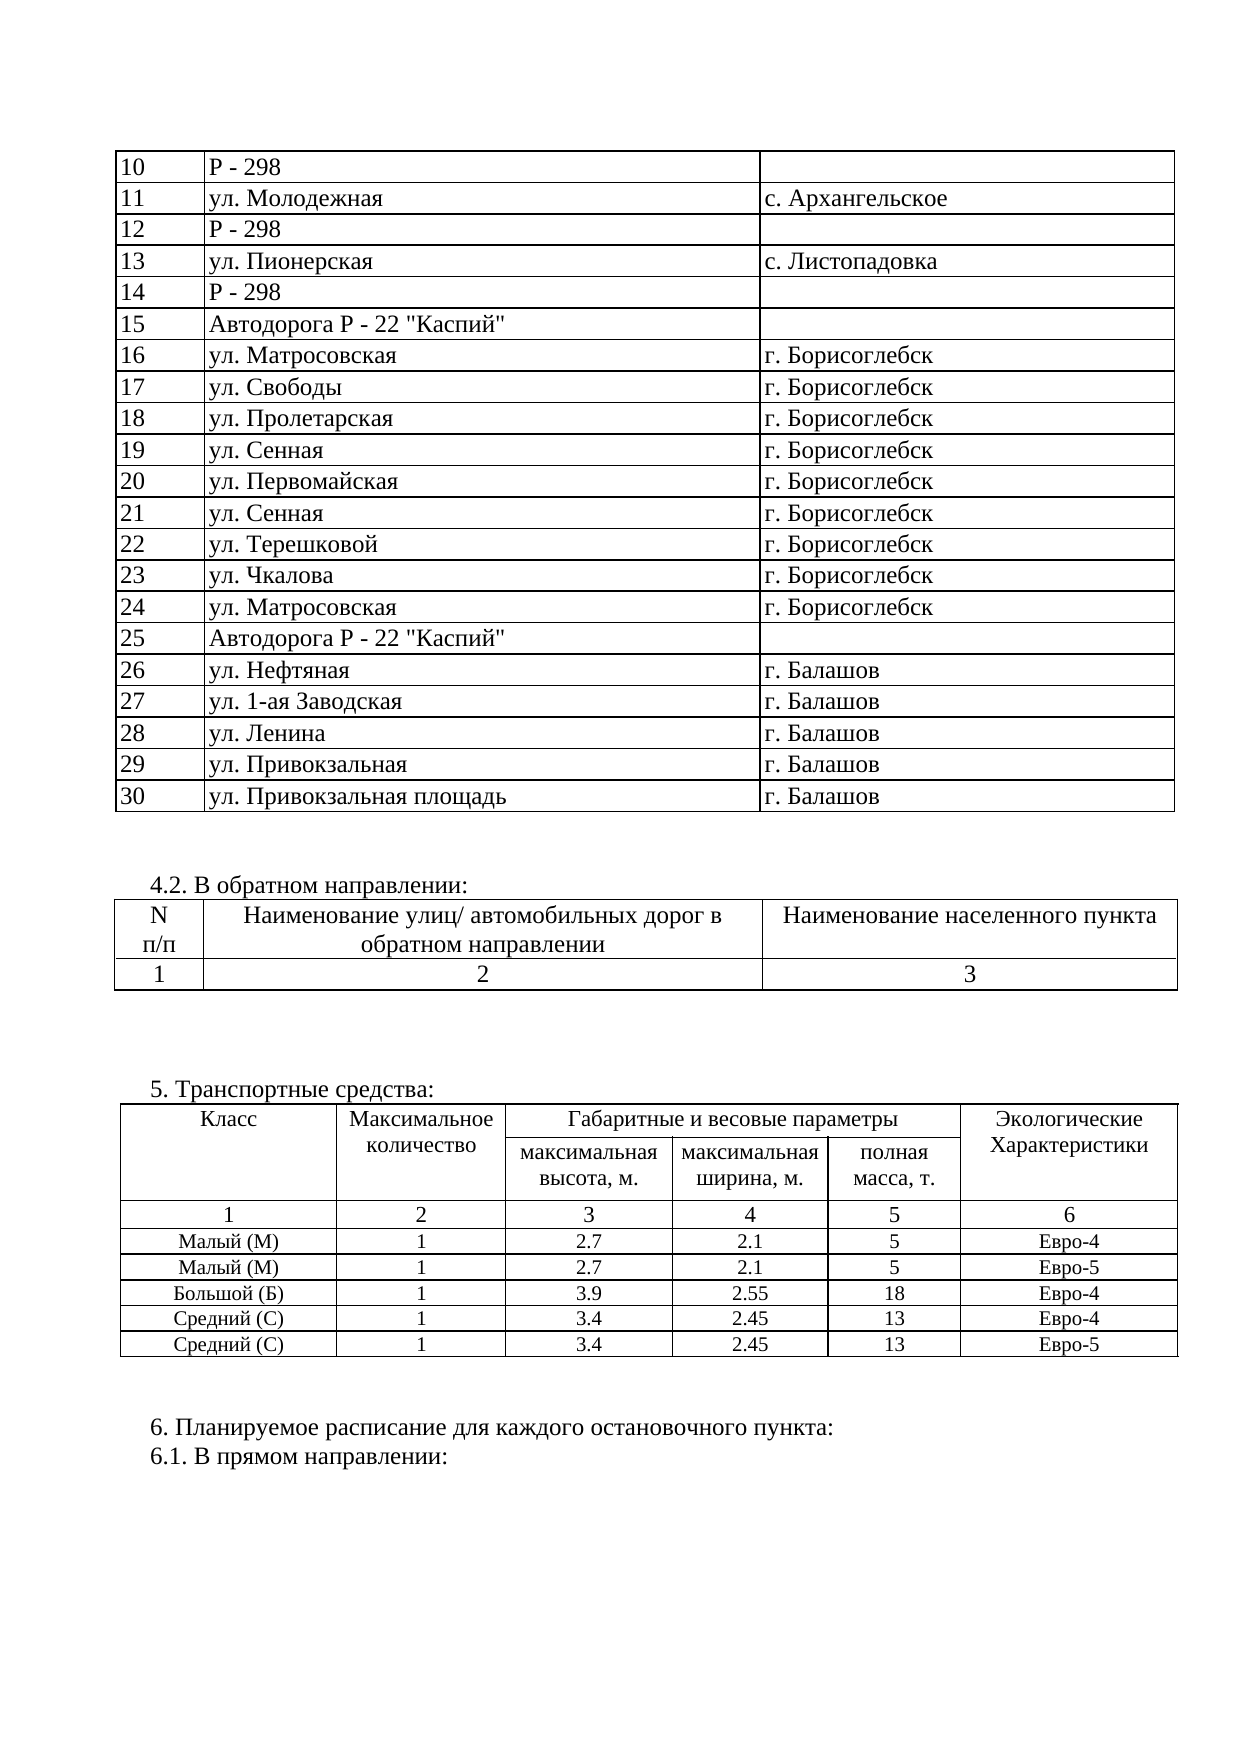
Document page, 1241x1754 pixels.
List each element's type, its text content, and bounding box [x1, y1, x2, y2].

table_cell ул. Матросовская [205, 340, 759, 370]
table_cell [761, 623, 1174, 653]
table_cell г. Балашов [761, 718, 1174, 748]
table_cell 3.9 [506, 1281, 672, 1304]
table_cell 1 [121, 1201, 336, 1228]
table_header Максимальное количество [337, 1105, 505, 1200]
table_cell 28 [117, 718, 204, 748]
table_cell 1 [337, 1229, 505, 1253]
table_header Экологические Характеристики [961, 1105, 1177, 1200]
table_cell г. Борисоглебск [761, 466, 1174, 496]
table_cell 19 [117, 435, 204, 464]
table_cell ул. 1-ая Заводская [205, 686, 759, 716]
table_cell Малый (М) [121, 1255, 336, 1279]
table_cell Средний (С) [121, 1306, 336, 1330]
table_cell ул. Молодежная [205, 183, 759, 213]
table_cell 3.4 [506, 1306, 672, 1330]
table_cell [761, 277, 1174, 307]
table_cell ул. Терешковой [205, 529, 759, 559]
table_cell Автодорога Р - 22 "Каспий" [205, 309, 759, 339]
table_cell ул. Ленина [205, 718, 759, 748]
table_cell Евро-5 [961, 1332, 1177, 1356]
table_cell 1 [115, 959, 203, 989]
table_cell Р - 298 [205, 277, 759, 307]
table_cell ул. Сенная [205, 435, 759, 464]
table_cell 2 [337, 1201, 505, 1228]
table_cell ул. Привокзальная площадь [205, 781, 759, 811]
table_cell 1 [337, 1332, 505, 1356]
table_cell г. Балашов [761, 655, 1174, 685]
table_cell 22 [117, 529, 204, 559]
table_cell 17 [117, 372, 204, 402]
table_cell 16 [117, 340, 204, 370]
table_cell 14 [117, 277, 204, 307]
table_cell 5 [829, 1255, 960, 1279]
table_cell Евро-4 [961, 1281, 1177, 1304]
table_cell [761, 309, 1174, 339]
table_cell 2.45 [673, 1306, 827, 1330]
table_cell максимальная ширина, м. [673, 1138, 827, 1200]
table_cell 23 [117, 561, 204, 590]
table_cell 13 [117, 246, 204, 276]
table_cell 27 [117, 686, 204, 716]
table_cell г. Борисоглебск [761, 403, 1174, 433]
table_cell 2.1 [673, 1229, 827, 1253]
table_cell Евро-4 [961, 1306, 1177, 1330]
table_cell полная масса, т. [829, 1138, 960, 1200]
table_cell 25 [117, 623, 204, 653]
table_cell Евро-4 [961, 1229, 1177, 1253]
table_cell 1 [337, 1255, 505, 1279]
text 5. Транспортные средства: [150, 1074, 1090, 1103]
table_cell с. Архангельское [761, 183, 1174, 213]
table_cell Большой (Б) [121, 1281, 336, 1304]
table_cell 1 [337, 1306, 505, 1330]
table_cell 29 [117, 749, 204, 779]
table_cell 2.7 [506, 1229, 672, 1253]
table_cell 18 [829, 1281, 960, 1304]
table_header Наименование улиц/ автомобильных дорог в обратном направлении [204, 900, 762, 957]
table_cell 21 [117, 498, 204, 527]
table_cell г. Борисоглебск [761, 340, 1174, 370]
table_cell ул. Сенная [205, 498, 759, 527]
table_cell 11 [117, 183, 204, 213]
table_cell 24 [117, 592, 204, 622]
table_cell ул. Привокзальная [205, 749, 759, 779]
table_cell 2.1 [673, 1255, 827, 1279]
table_cell г. Балашов [761, 781, 1174, 811]
table_cell 15 [117, 309, 204, 339]
table_cell 5 [829, 1201, 960, 1228]
table_cell ул. Первомайская [205, 466, 759, 496]
table_cell ул. Пионерская [205, 246, 759, 276]
table_cell Р - 298 [205, 152, 759, 181]
table_cell г. Борисоглебск [761, 561, 1174, 590]
table_cell [761, 152, 1174, 181]
table_cell [761, 215, 1174, 244]
table_cell 2.45 [673, 1332, 827, 1356]
table_cell 2.55 [673, 1281, 827, 1304]
table_cell 2 [204, 959, 762, 989]
table_cell ул. Чкалова [205, 561, 759, 590]
table_cell 4 [673, 1201, 827, 1228]
table_cell Автодорога Р - 22 "Каспий" [205, 623, 759, 653]
table_header N п/п [115, 900, 203, 957]
table_cell 5 [829, 1229, 960, 1253]
table_cell 10 [117, 152, 204, 181]
table_cell Средний (С) [121, 1332, 336, 1356]
text 4.2. В обратном направлении: [150, 870, 1090, 898]
table_cell ул. Пролетарская [205, 403, 759, 433]
text 6.1. В прямом направлении: [150, 1441, 1090, 1470]
table_header Габаритные и весовые параметры [506, 1105, 960, 1136]
table_cell 13 [829, 1306, 960, 1330]
table_cell 13 [829, 1332, 960, 1356]
table_cell 20 [117, 466, 204, 496]
table_cell максимальная высота, м. [506, 1138, 672, 1200]
table_cell г. Балашов [761, 686, 1174, 716]
table_cell 18 [117, 403, 204, 433]
table_cell 2.7 [506, 1255, 672, 1279]
table_cell 3 [506, 1201, 672, 1228]
table_header Класс [121, 1105, 336, 1200]
table_cell 30 [117, 781, 204, 811]
table_cell 1 [337, 1281, 505, 1304]
table_cell г. Борисоглебск [761, 372, 1174, 402]
table_cell 12 [117, 215, 204, 244]
table_cell г. Балашов [761, 749, 1174, 779]
table_cell Малый (М) [121, 1229, 336, 1253]
table_cell Евро-5 [961, 1255, 1177, 1279]
text 6. Планируемое расписание для каждого остановочного пункта: [150, 1412, 1090, 1441]
table_cell ул. Нефтяная [205, 655, 759, 685]
table_cell 3.4 [506, 1332, 672, 1356]
table_cell с. Листопадовка [761, 246, 1174, 276]
table_cell 6 [961, 1201, 1177, 1228]
table_cell г. Борисоглебск [761, 435, 1174, 464]
table_cell г. Борисоглебск [761, 529, 1174, 559]
table_cell 26 [117, 655, 204, 685]
table_cell 3 [763, 958, 1177, 989]
table_cell г. Борисоглебск [761, 592, 1174, 622]
table_cell Р - 298 [205, 215, 759, 244]
table_cell ул. Свободы [205, 372, 759, 402]
table_header Наименование населенного пункта [763, 900, 1177, 957]
table_cell г. Борисоглебск [761, 498, 1174, 527]
table_cell ул. Матросовская [205, 592, 759, 622]
